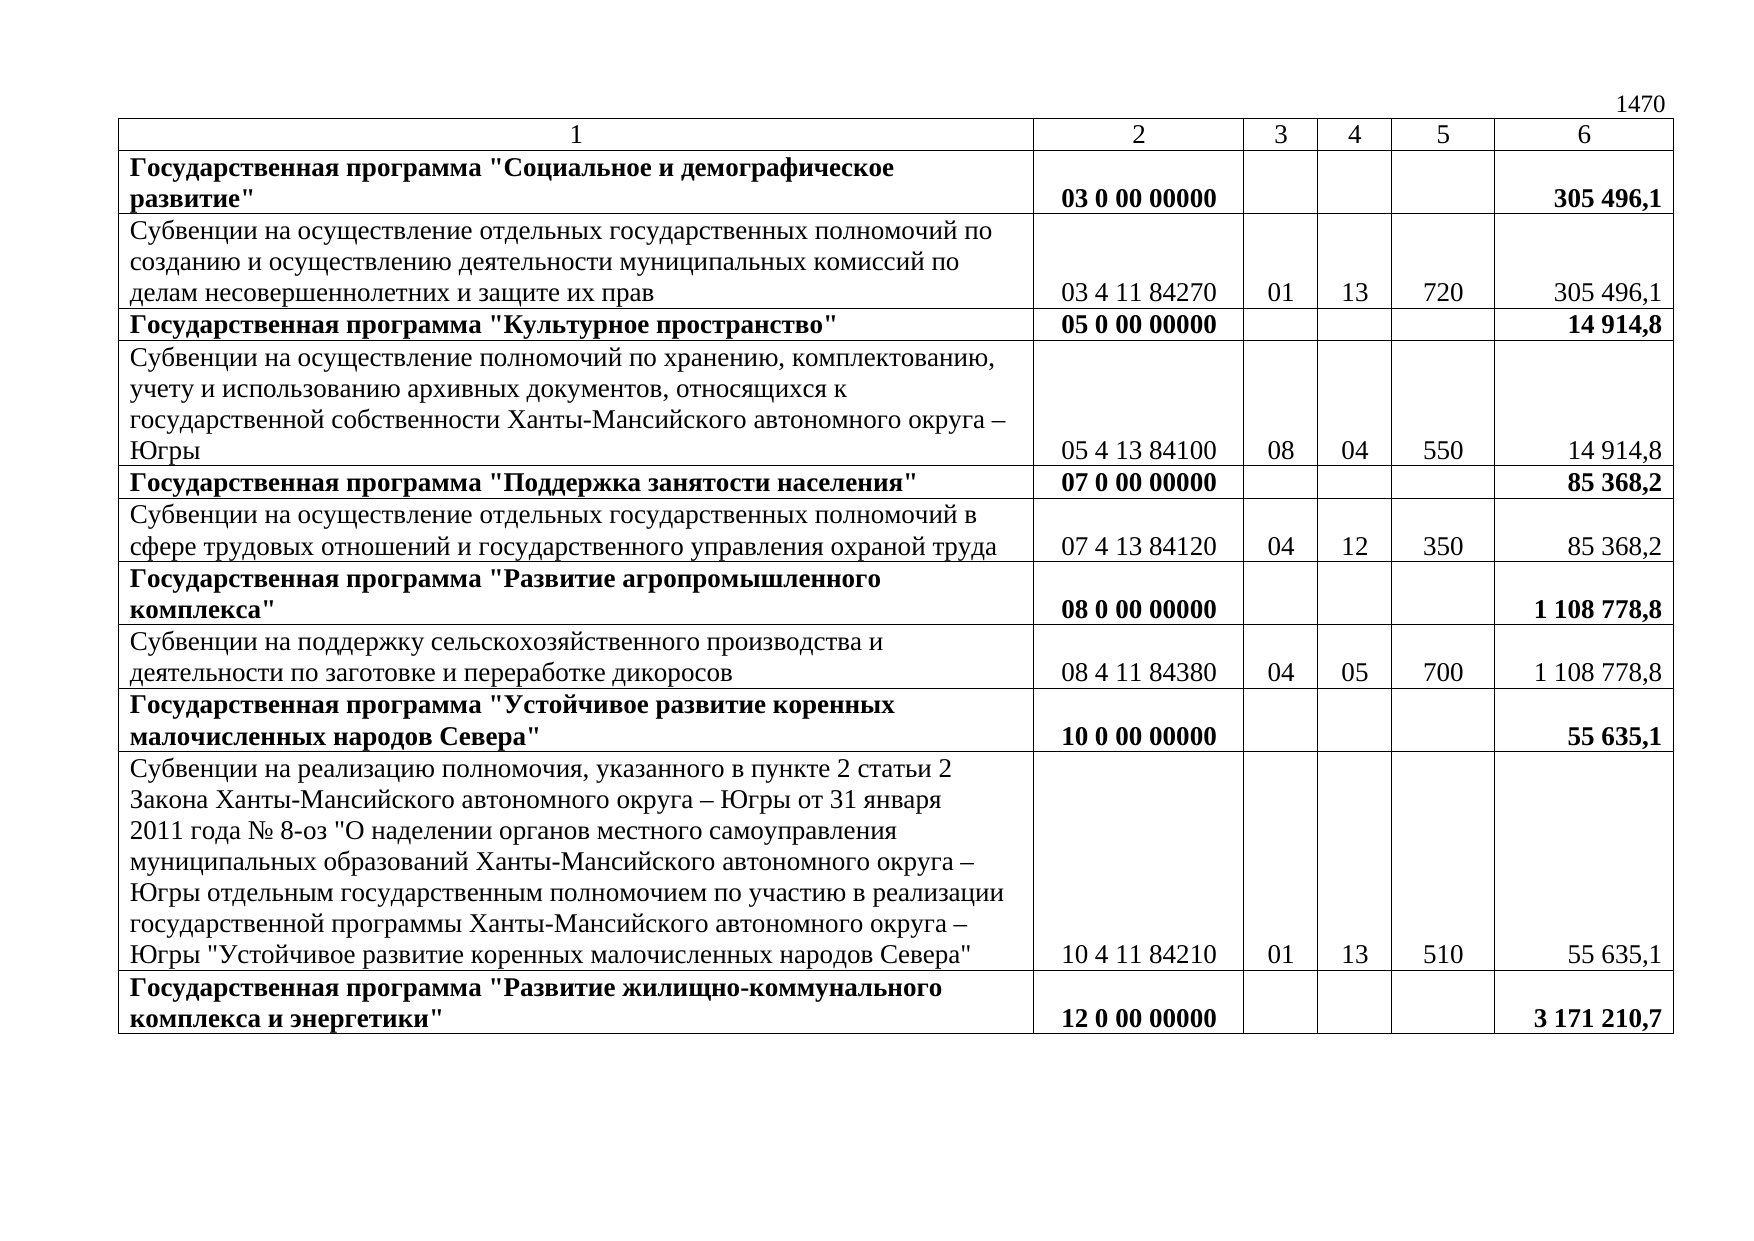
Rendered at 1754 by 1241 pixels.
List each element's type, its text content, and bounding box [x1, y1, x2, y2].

table_cell 01 [1244, 214, 1317, 307]
table_cell [1392, 689, 1494, 751]
table_cell 04 [1318, 341, 1391, 465]
table_header 2 [1034, 119, 1243, 149]
table_cell 07 0 00 00000 [1034, 466, 1243, 497]
table_cell 07 4 13 84120 [1034, 499, 1243, 561]
table_cell 700 [1392, 625, 1494, 687]
table_cell 1 108 778,8 [1495, 625, 1673, 687]
table_header 1 [119, 119, 1033, 149]
table_cell 350 [1392, 499, 1494, 561]
table_cell Субвенции на реализацию полномочия, указанного в пункте 2 статьи 2 Закона Ханты-Мансийского автономного округа – Югры от 31 января 2011 года № 8-оз "О наделении органов местного самоуправления муниципальных образований Ханты-Мансийского автономного округа – Югры отдельным государственным полномочием по участию в реализации государственной программы Ханты-Мансийского автономного округа – Югры "Устойчивое развитие коренных малочисленных народов Севера" [119, 752, 1033, 970]
table_cell 305 496,1 [1495, 214, 1673, 307]
table_cell 720 [1392, 214, 1494, 307]
table_cell Государственная программа "Социальное и демографическое развитие" [119, 151, 1033, 213]
table_cell [1392, 562, 1494, 624]
table_cell [1392, 971, 1494, 1033]
table_cell 12 [1318, 499, 1391, 561]
table_cell [1318, 562, 1391, 624]
table_cell 305 496,1 [1495, 151, 1673, 213]
table_cell 510 [1392, 752, 1494, 970]
table_cell 14 914,8 [1495, 309, 1673, 339]
table_cell Субвенции на осуществление отдельных государственных полномочий в сфере трудовых отношений и государственного управления охраной труда [119, 499, 1033, 561]
table_header 6 [1495, 119, 1673, 149]
table_cell Государственная программа "Развитие жилищно-коммунального комплекса и энергетики" [119, 971, 1033, 1033]
table_cell 05 4 13 84100 [1034, 341, 1243, 465]
table_cell 08 [1244, 341, 1317, 465]
table_cell [1244, 466, 1317, 497]
table_cell Субвенции на осуществление полномочий по хранению, комплектованию, учету и использованию архивных документов, относящихся к государственной собственности Ханты-Мансийского автономного округа – Югры [119, 341, 1033, 465]
table_cell 14 914,8 [1495, 341, 1673, 465]
table_cell [1318, 309, 1391, 339]
table_cell [1244, 971, 1317, 1033]
table_cell [1244, 151, 1317, 213]
table_cell 03 0 00 00000 [1034, 151, 1243, 213]
table_cell 05 [1318, 625, 1391, 687]
table_cell 3 171 210,7 [1495, 971, 1673, 1033]
table_cell 85 368,2 [1495, 466, 1673, 497]
table_cell 10 4 11 84210 [1034, 752, 1243, 970]
table_header 5 [1392, 119, 1494, 149]
table_header 4 [1318, 119, 1391, 149]
table_cell 08 4 11 84380 [1034, 625, 1243, 687]
table_cell 55 635,1 [1495, 689, 1673, 751]
table_cell Государственная программа "Культурное пространство" [119, 309, 1033, 339]
table_cell 03 4 11 84270 [1034, 214, 1243, 307]
table_cell [1392, 309, 1494, 339]
table_cell 55 635,1 [1495, 752, 1673, 970]
table_cell [1318, 971, 1391, 1033]
table_cell [1318, 466, 1391, 497]
table_cell 85 368,2 [1495, 499, 1673, 561]
table_cell Субвенции на поддержку сельскохозяйственного производства и деятельности по заготовке и переработке дикоросов [119, 625, 1033, 687]
table_cell [1392, 466, 1494, 497]
table_cell 04 [1244, 625, 1317, 687]
table_cell Государственная программа "Развитие агропромышленного комплекса" [119, 562, 1033, 624]
table_cell [1244, 689, 1317, 751]
table_cell 13 [1318, 752, 1391, 970]
table_cell 04 [1244, 499, 1317, 561]
table_cell [1392, 151, 1494, 213]
table_cell 01 [1244, 752, 1317, 970]
table_cell Государственная программа "Поддержка занятости населения" [119, 466, 1033, 497]
table_header 3 [1244, 119, 1317, 149]
table_cell 13 [1318, 214, 1391, 307]
table_cell [1244, 309, 1317, 339]
table_cell 10 0 00 00000 [1034, 689, 1243, 751]
table_cell Субвенции на осуществление отдельных государственных полномочий по созданию и осуществлению деятельности муниципальных комиссий по делам несовершеннолетних и защите их прав [119, 214, 1033, 307]
table_cell 05 0 00 00000 [1034, 309, 1243, 339]
table_cell 1 108 778,8 [1495, 562, 1673, 624]
table_cell 08 0 00 00000 [1034, 562, 1243, 624]
table_cell 12 0 00 00000 [1034, 971, 1243, 1033]
table_cell [1318, 689, 1391, 751]
table_cell [1244, 562, 1317, 624]
table_cell 550 [1392, 341, 1494, 465]
table_cell [1318, 151, 1391, 213]
table_cell Государственная программа "Устойчивое развитие коренных малочисленных народов Севера" [119, 689, 1033, 751]
